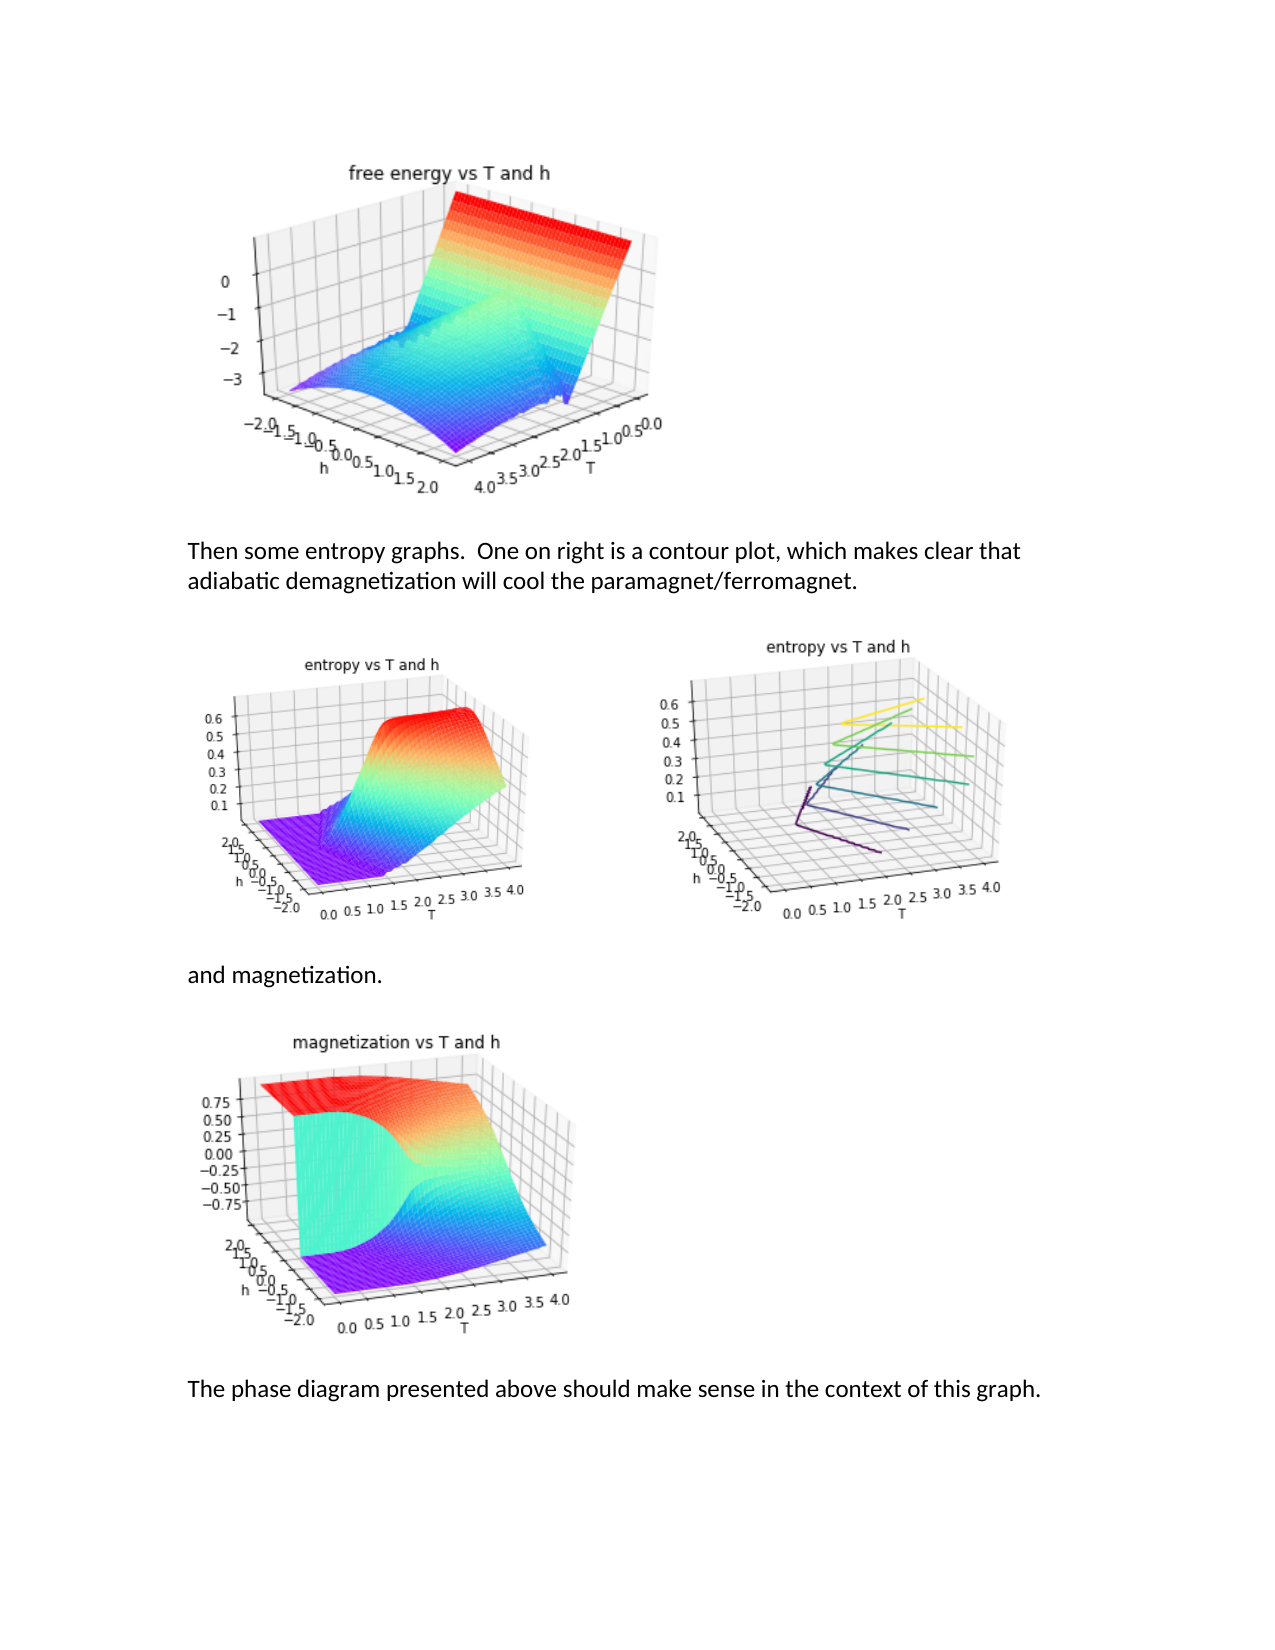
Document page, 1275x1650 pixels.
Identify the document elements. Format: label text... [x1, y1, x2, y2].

picture [187, 150, 722, 505]
picture [187, 1020, 588, 1343]
picture [637, 626, 1057, 929]
text and magnetization. [187, 959, 1087, 990]
text Then some entropy graphs. One on right is a contour plot, which makes clear that adiabatic demagnetization will cool the paramagnet/ferromagnet. [187, 535, 1087, 596]
picture [187, 650, 547, 929]
text The phase diagram presented above should make sense in the context of this graph. [187, 1373, 1087, 1403]
